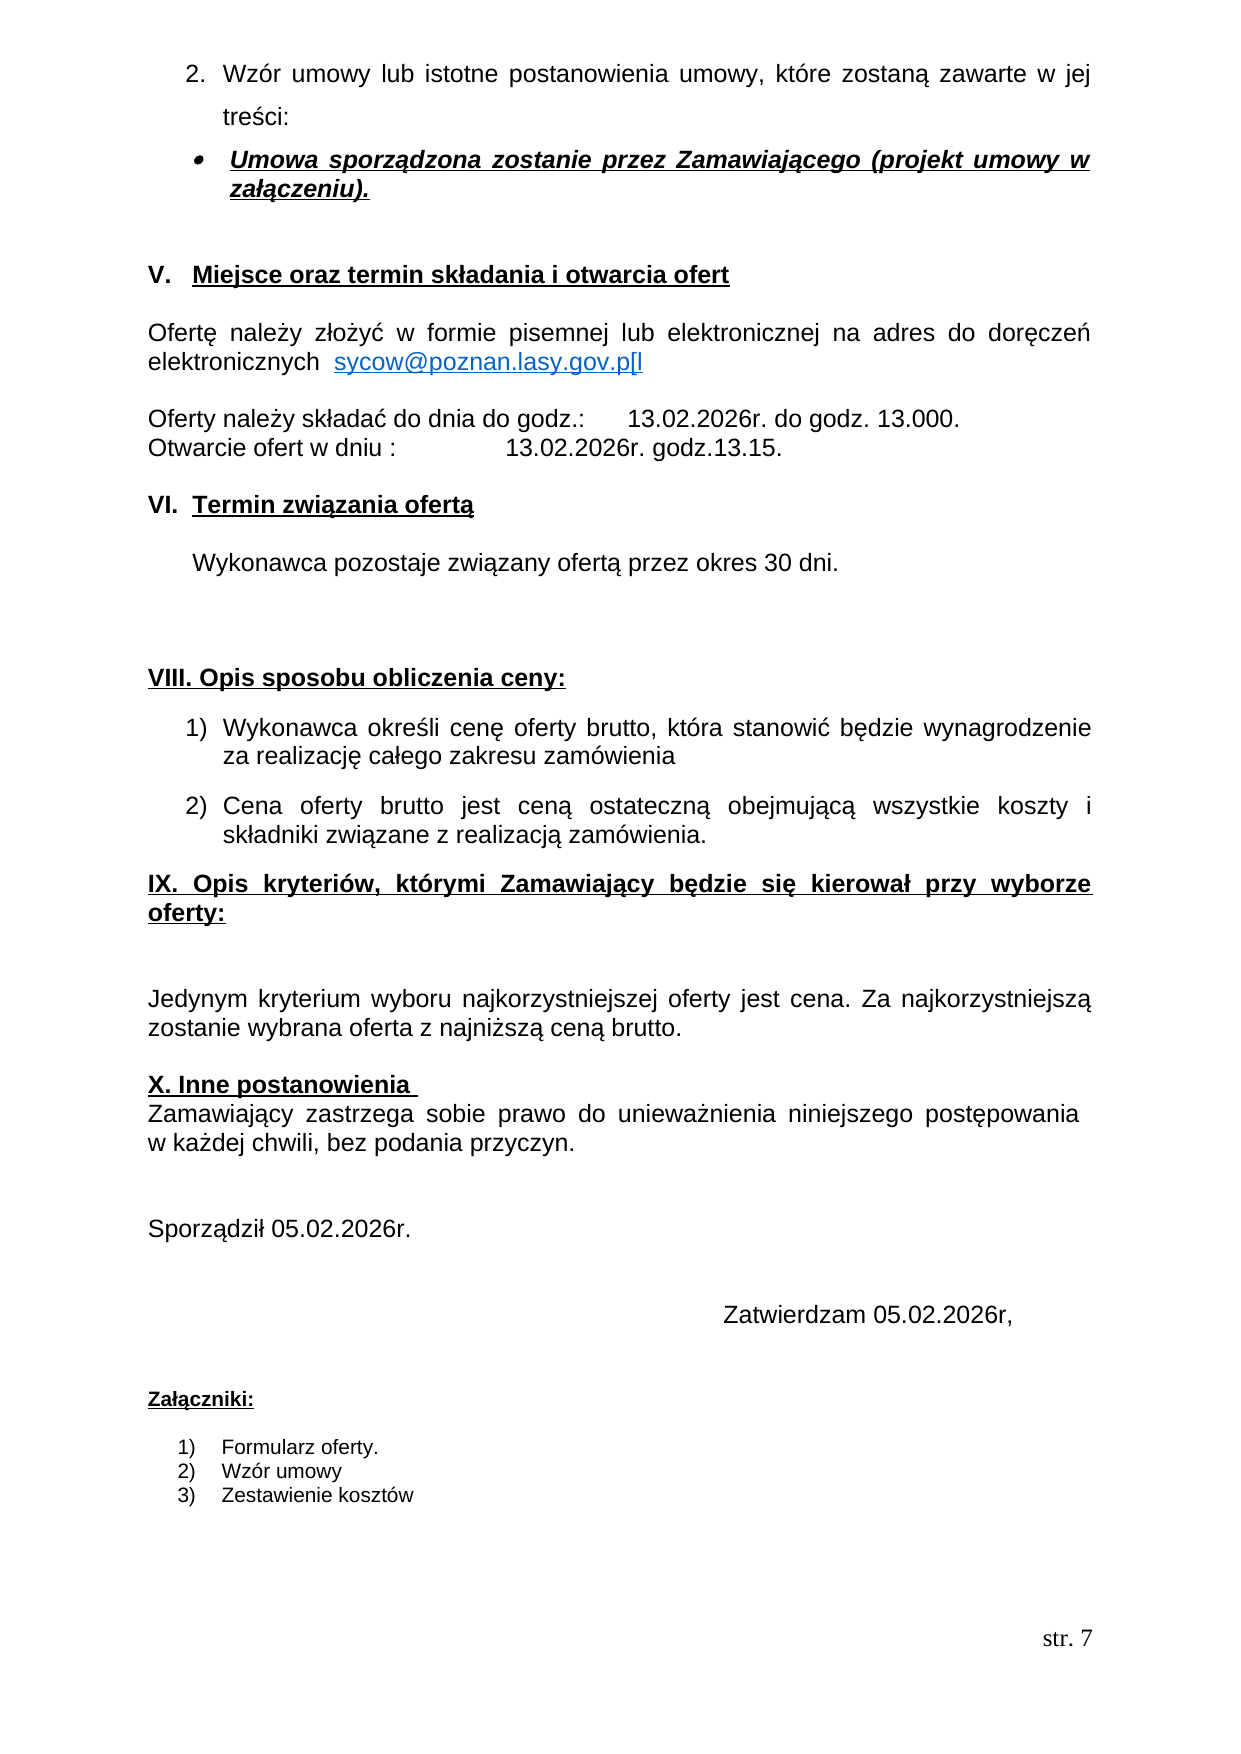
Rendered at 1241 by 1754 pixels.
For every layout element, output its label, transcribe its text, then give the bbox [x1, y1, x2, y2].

list Wzór umowy lub istotne postanowienia umowy, które zostaną zawarte w jej treści: [185, 59, 1093, 131]
list Wykonawca określi cenę oferty brutto, która stanowić będzie wynagrodzenie za realizację całego zakresu zamówienia [185, 712, 1093, 770]
text Zatwierdzam 05.02.2026r, [148, 1300, 1093, 1329]
text IX. Opis kryteriów, którymi Zamawiający będzie się kierował przy wyborze oferty: [148, 895, 1093, 927]
text VIII. Opis sposobu obliczenia ceny: [148, 634, 1093, 692]
text Sporządził 05.02.2026r. [148, 1214, 1093, 1243]
text Zamawiający zastrzega sobie prawo do unieważnienia niniejszego postępowania w każdej chwili, bez podania przyczyn. [148, 1099, 1093, 1157]
text Ofertę należy złożyć w formie pisemnej lub elektronicznej na adres do doręczeń elektronicznych sycow@poznan.lasy.gov.p[l [148, 318, 1093, 375]
text Załączniki: [148, 1387, 1093, 1411]
list Umowa sporządzona zostanie przez Zamawiającego (projekt umowy w załączeniu). [192, 145, 1093, 203]
list Termin związania ofertą [148, 490, 1093, 519]
text Oferty należy składać do dnia do godz.: 13.02.2026r. do godz. 13.000. [148, 404, 1093, 433]
text X. Inne postanowienia [148, 1070, 1093, 1099]
text IX. Opis kryteriów, którymi Zamawiający będzie się kierował przy wyborze oferty: [148, 869, 1093, 894]
text Otwarcie ofert w dniu : 13.02.2026r. godz.13.15. [148, 433, 1093, 462]
list Zestawienie kosztów [177, 1482, 1093, 1506]
list Formularz oferty. [177, 1434, 1093, 1458]
text Wykonawca pozostaje związany ofertą przez okres 30 dni. [192, 548, 1093, 577]
text Jedynym kryterium wyboru najkorzystniejszej oferty jest cena. Za najkorzystniejszą zostanie wybrana oferta z najniższą ceną brutto. [148, 984, 1093, 1042]
list Wzór umowy [177, 1458, 1093, 1482]
list Cena oferty brutto jest ceną ostateczną obejmującą wszystkie koszty i składniki związane z realizacją zamówienia. [185, 791, 1093, 848]
list Miejsce oraz termin składania i otwarcia ofert [148, 260, 1093, 289]
